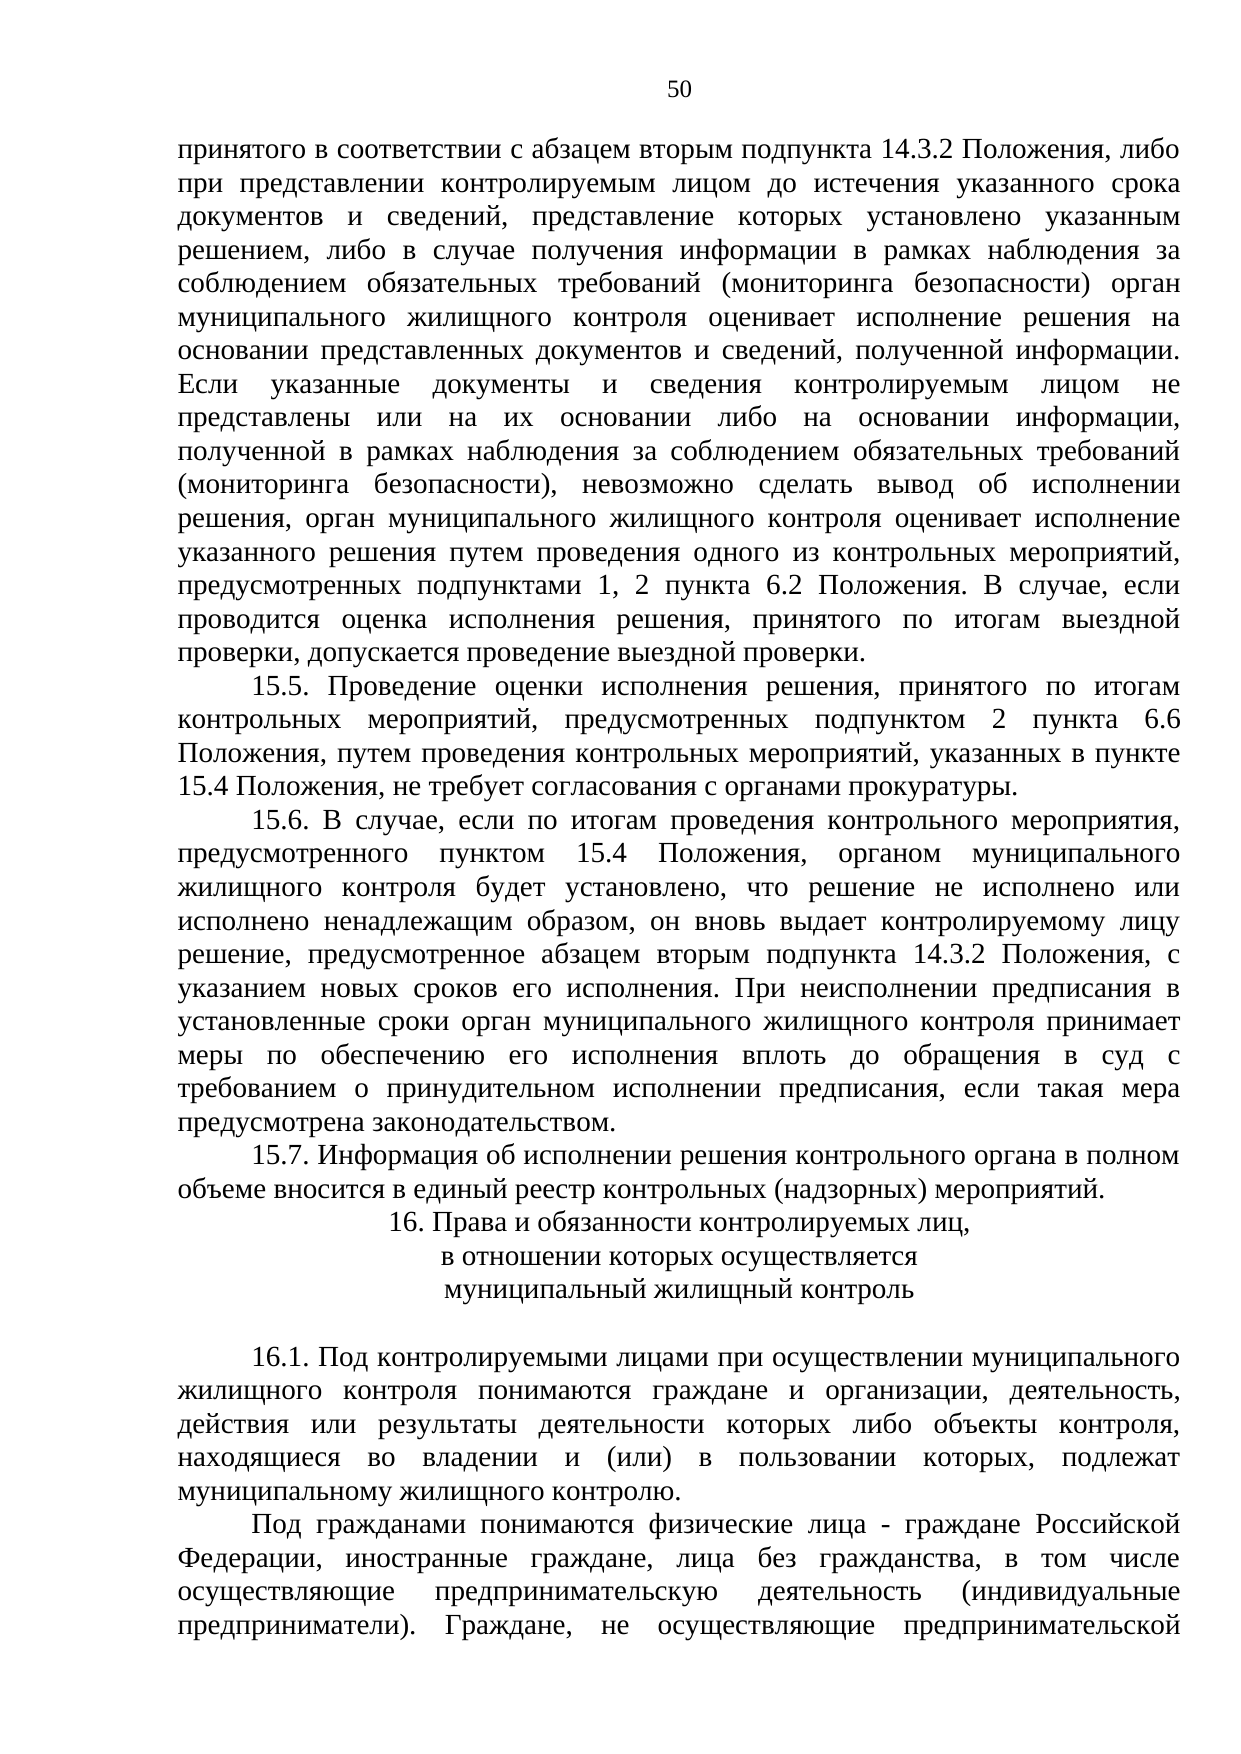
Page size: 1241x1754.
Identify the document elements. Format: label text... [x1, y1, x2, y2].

text 16.1. Под контролируемыми лицами при осуществлении муниципального жилищного контроля понимаются граждане и организации, деятельность, действия или результаты деятельности которых либо объекты контроля, находящиеся во владении и (или) в пользовании которых, подлежат муниципальному жилищного контролю. [177, 1339, 1181, 1506]
text муниципальный жилищный контроль [177, 1272, 1181, 1305]
text 15.6. В случае, если по итогам проведения контрольного мероприятия, предусмотренного пунктом 15.4 Положения, органом муниципального жилищного контроля будет установлено, что решение не исполнено или исполнено ненадлежащим образом, он вновь выдает контролируемому лицу решение, предусмотренное абзацем вторым подпункта 14.3.2 Положения, с указанием новых сроков его исполнения. При неисполнении предписания в установленные сроки орган муниципального жилищного контроля принимает меры по обеспечению его исполнения вплоть до обращения в суд с требованием о принудительном исполнении предписания, если такая мера предусмотрена законодательством. [177, 802, 1181, 1137]
text в отношении которых осуществляется [177, 1238, 1181, 1272]
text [177, 131, 1181, 668]
text 15.7. Информация об исполнении решения контрольного органа в полном объеме вносится в единый реестр контрольных (надзорных) мероприятий. [177, 1137, 1181, 1204]
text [177, 1506, 1181, 1641]
text 16. Права и обязанности контролируемых лиц, [177, 1204, 1181, 1238]
text 15.5. Проведение оценки исполнения решения, принятого по итогам контрольных мероприятий, предусмотренных подпунктом 2 пункта 6.6 Положения, путем проведения контрольных мероприятий, указанных в пункте 15.4 Положения, не требует согласования с органами прокуратуры. [177, 668, 1181, 802]
